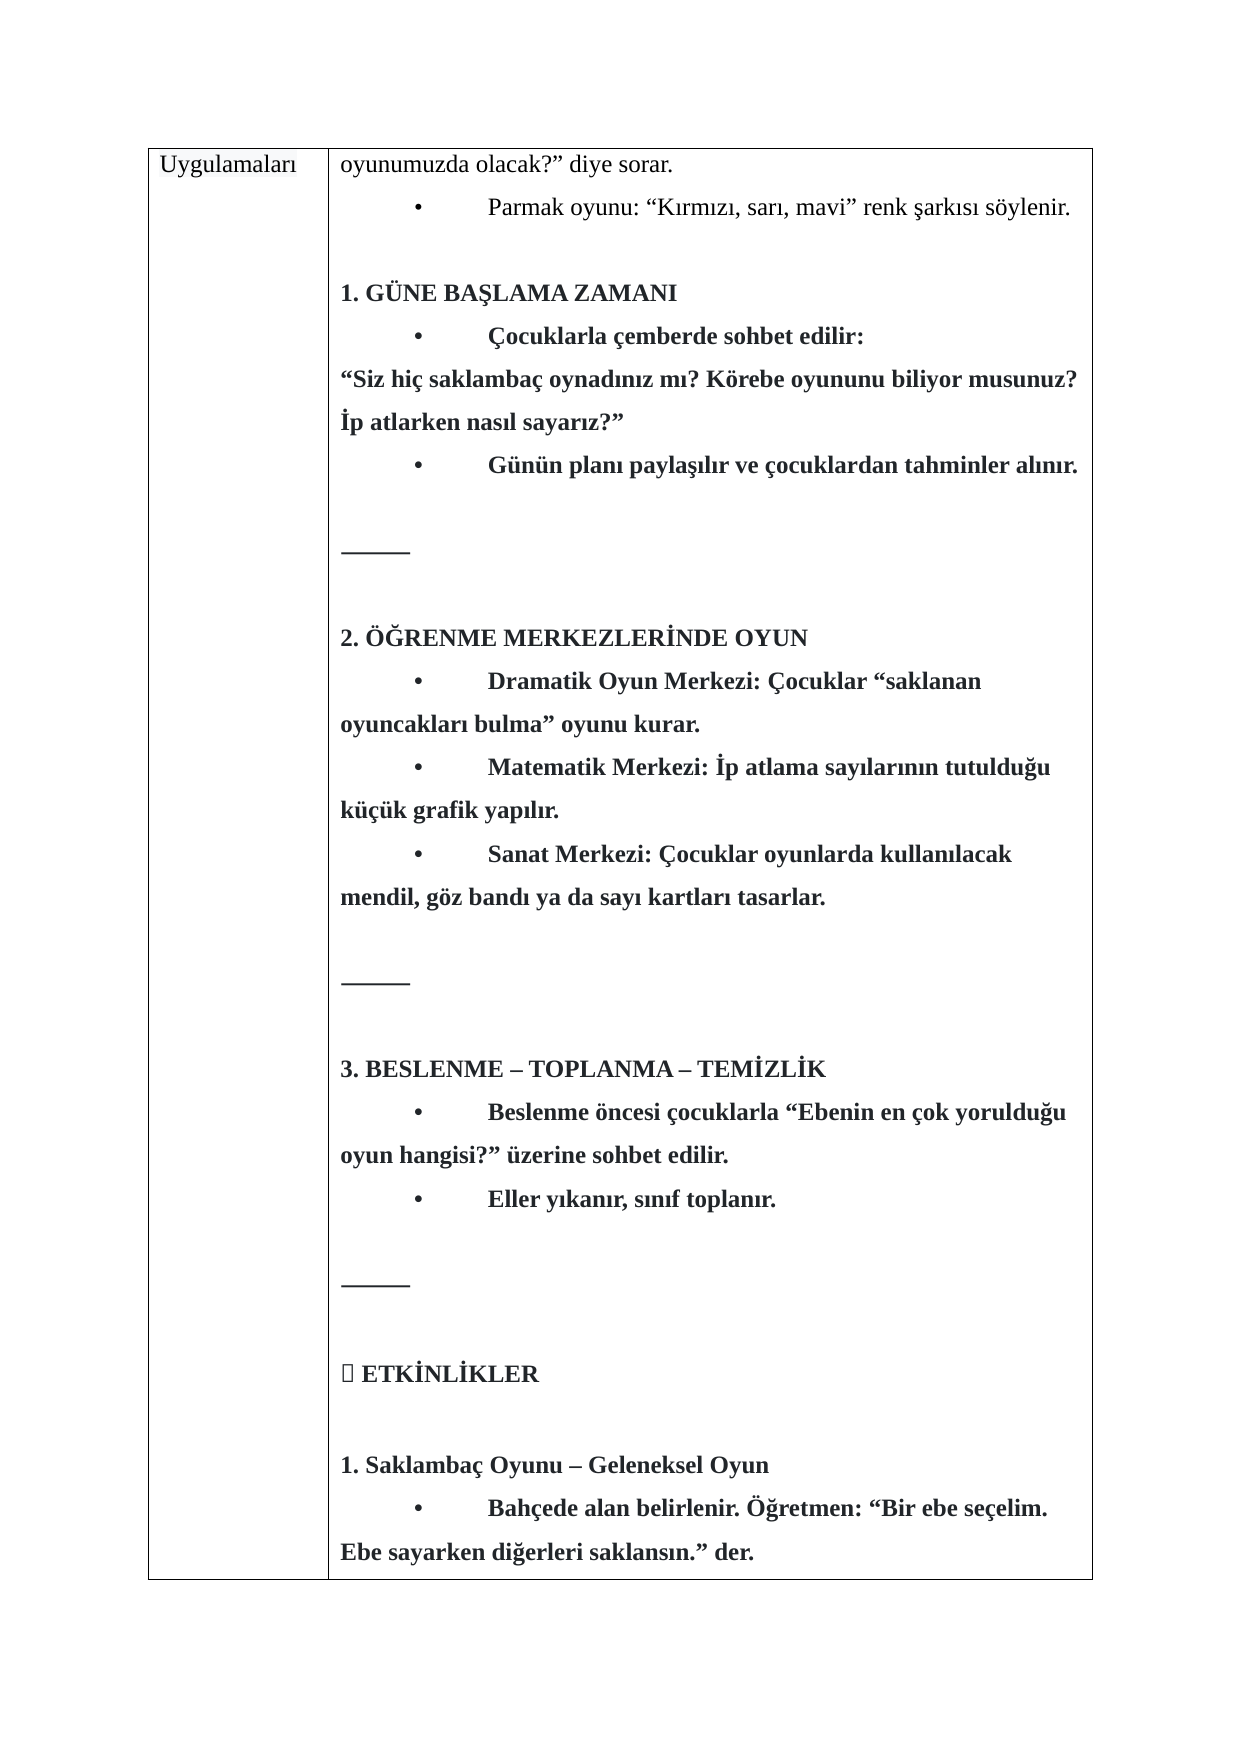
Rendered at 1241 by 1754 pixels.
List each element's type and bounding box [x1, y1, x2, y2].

table_cell [329, 149, 1092, 1578]
table_cell [149, 149, 328, 1578]
